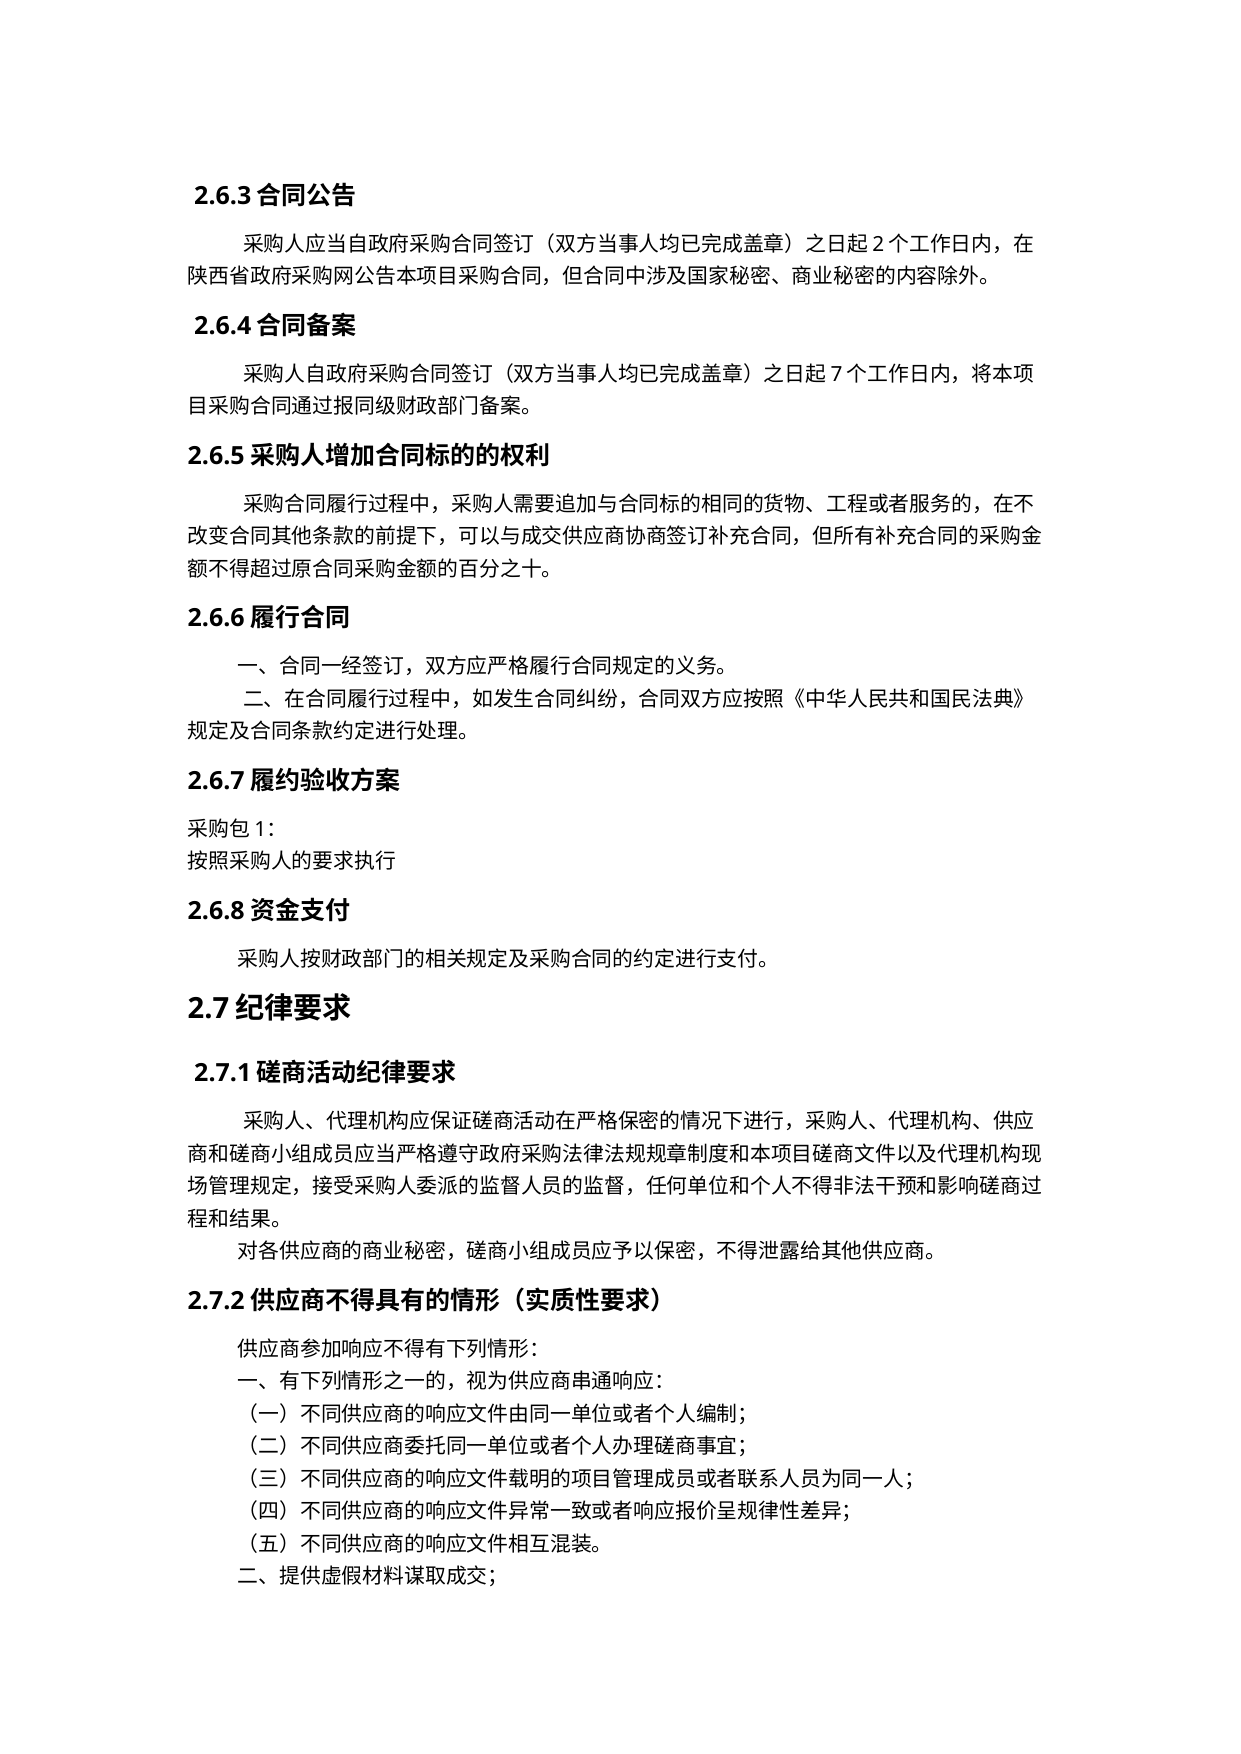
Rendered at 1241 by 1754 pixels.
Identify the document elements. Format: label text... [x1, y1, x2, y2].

text 2.7.1磋商活动纪律要求 [187, 1039, 1053, 1104]
text 采购人自政府采购合同签订（双方当事人均已完成盖章）之日起7个工作日内，将本项目采购合同通过报同级财政部门备案。 [187, 357, 1053, 422]
text 采购人、代理机构应保证磋商活动在严格保密的情况下进行，采购人、代理机构、供应商和磋商小组成员应当严格遵守政府采购法律法规规章制度和本项目磋商文件以及代理机构现场管理规定，接受采购人委派的监督人员的监督，任何单位和个人不得非法干预和影响磋商过程和结果。 [187, 1104, 1053, 1234]
text 采购人应当自政府采购合同签订（双方当事人均已完成盖章）之日起2个工作日内，在陕西省政府采购网公告本项目采购合同，但合同中涉及国家秘密、商业秘密的内容除外。 [187, 227, 1053, 292]
text 二、提供虚假材料谋取成交； [187, 1559, 1053, 1592]
text 2.6.7履约验收方案 [187, 747, 1053, 812]
text （四）不同供应商的响应文件异常一致或者响应报价呈规律性差异； [187, 1494, 1053, 1527]
text （三）不同供应商的响应文件载明的项目管理成员或者联系人员为同一人； [187, 1462, 1053, 1494]
text 2.6.6履行合同 [187, 584, 1053, 649]
text （一）不同供应商的响应文件由同一单位或者个人编制； [187, 1397, 1053, 1429]
text 2.6.5采购人增加合同标的的权利 [187, 422, 1053, 487]
text （二）不同供应商委托同一单位或者个人办理磋商事宜； [187, 1429, 1053, 1462]
text 2.6.8资金支付 [187, 877, 1053, 942]
text 对各供应商的商业秘密，磋商小组成员应予以保密，不得泄露给其他供应商。 [187, 1234, 1053, 1267]
text 2.7纪律要求 [187, 974, 1053, 1039]
text 采购人按财政部门的相关规定及采购合同的约定进行支付。 [187, 942, 1053, 974]
text 采购包1： [187, 812, 1053, 844]
text 2.7.2供应商不得具有的情形（实质性要求） [187, 1267, 1053, 1332]
text （五）不同供应商的响应文件相互混装。 [187, 1527, 1053, 1559]
text 一、有下列情形之一的，视为供应商串通响应： [187, 1364, 1053, 1397]
text 2.6.4合同备案 [187, 292, 1053, 357]
text 2.6.3合同公告 [187, 162, 1053, 227]
text 一、合同一经签订，双方应严格履行合同规定的义务。 [187, 649, 1053, 682]
text 按照采购人的要求执行 [187, 844, 1053, 877]
text 采购合同履行过程中，采购人需要追加与合同标的相同的货物、工程或者服务的，在不改变合同其他条款的前提下，可以与成交供应商协商签订补充合同，但所有补充合同的采购金额不得超过原合同采购金额的百分之十。 [187, 487, 1053, 584]
text 供应商参加响应不得有下列情形： [187, 1332, 1053, 1364]
text 二、在合同履行过程中，如发生合同纠纷，合同双方应按照《中华人民共和国民法典》规定及合同条款约定进行处理。 [187, 682, 1053, 747]
